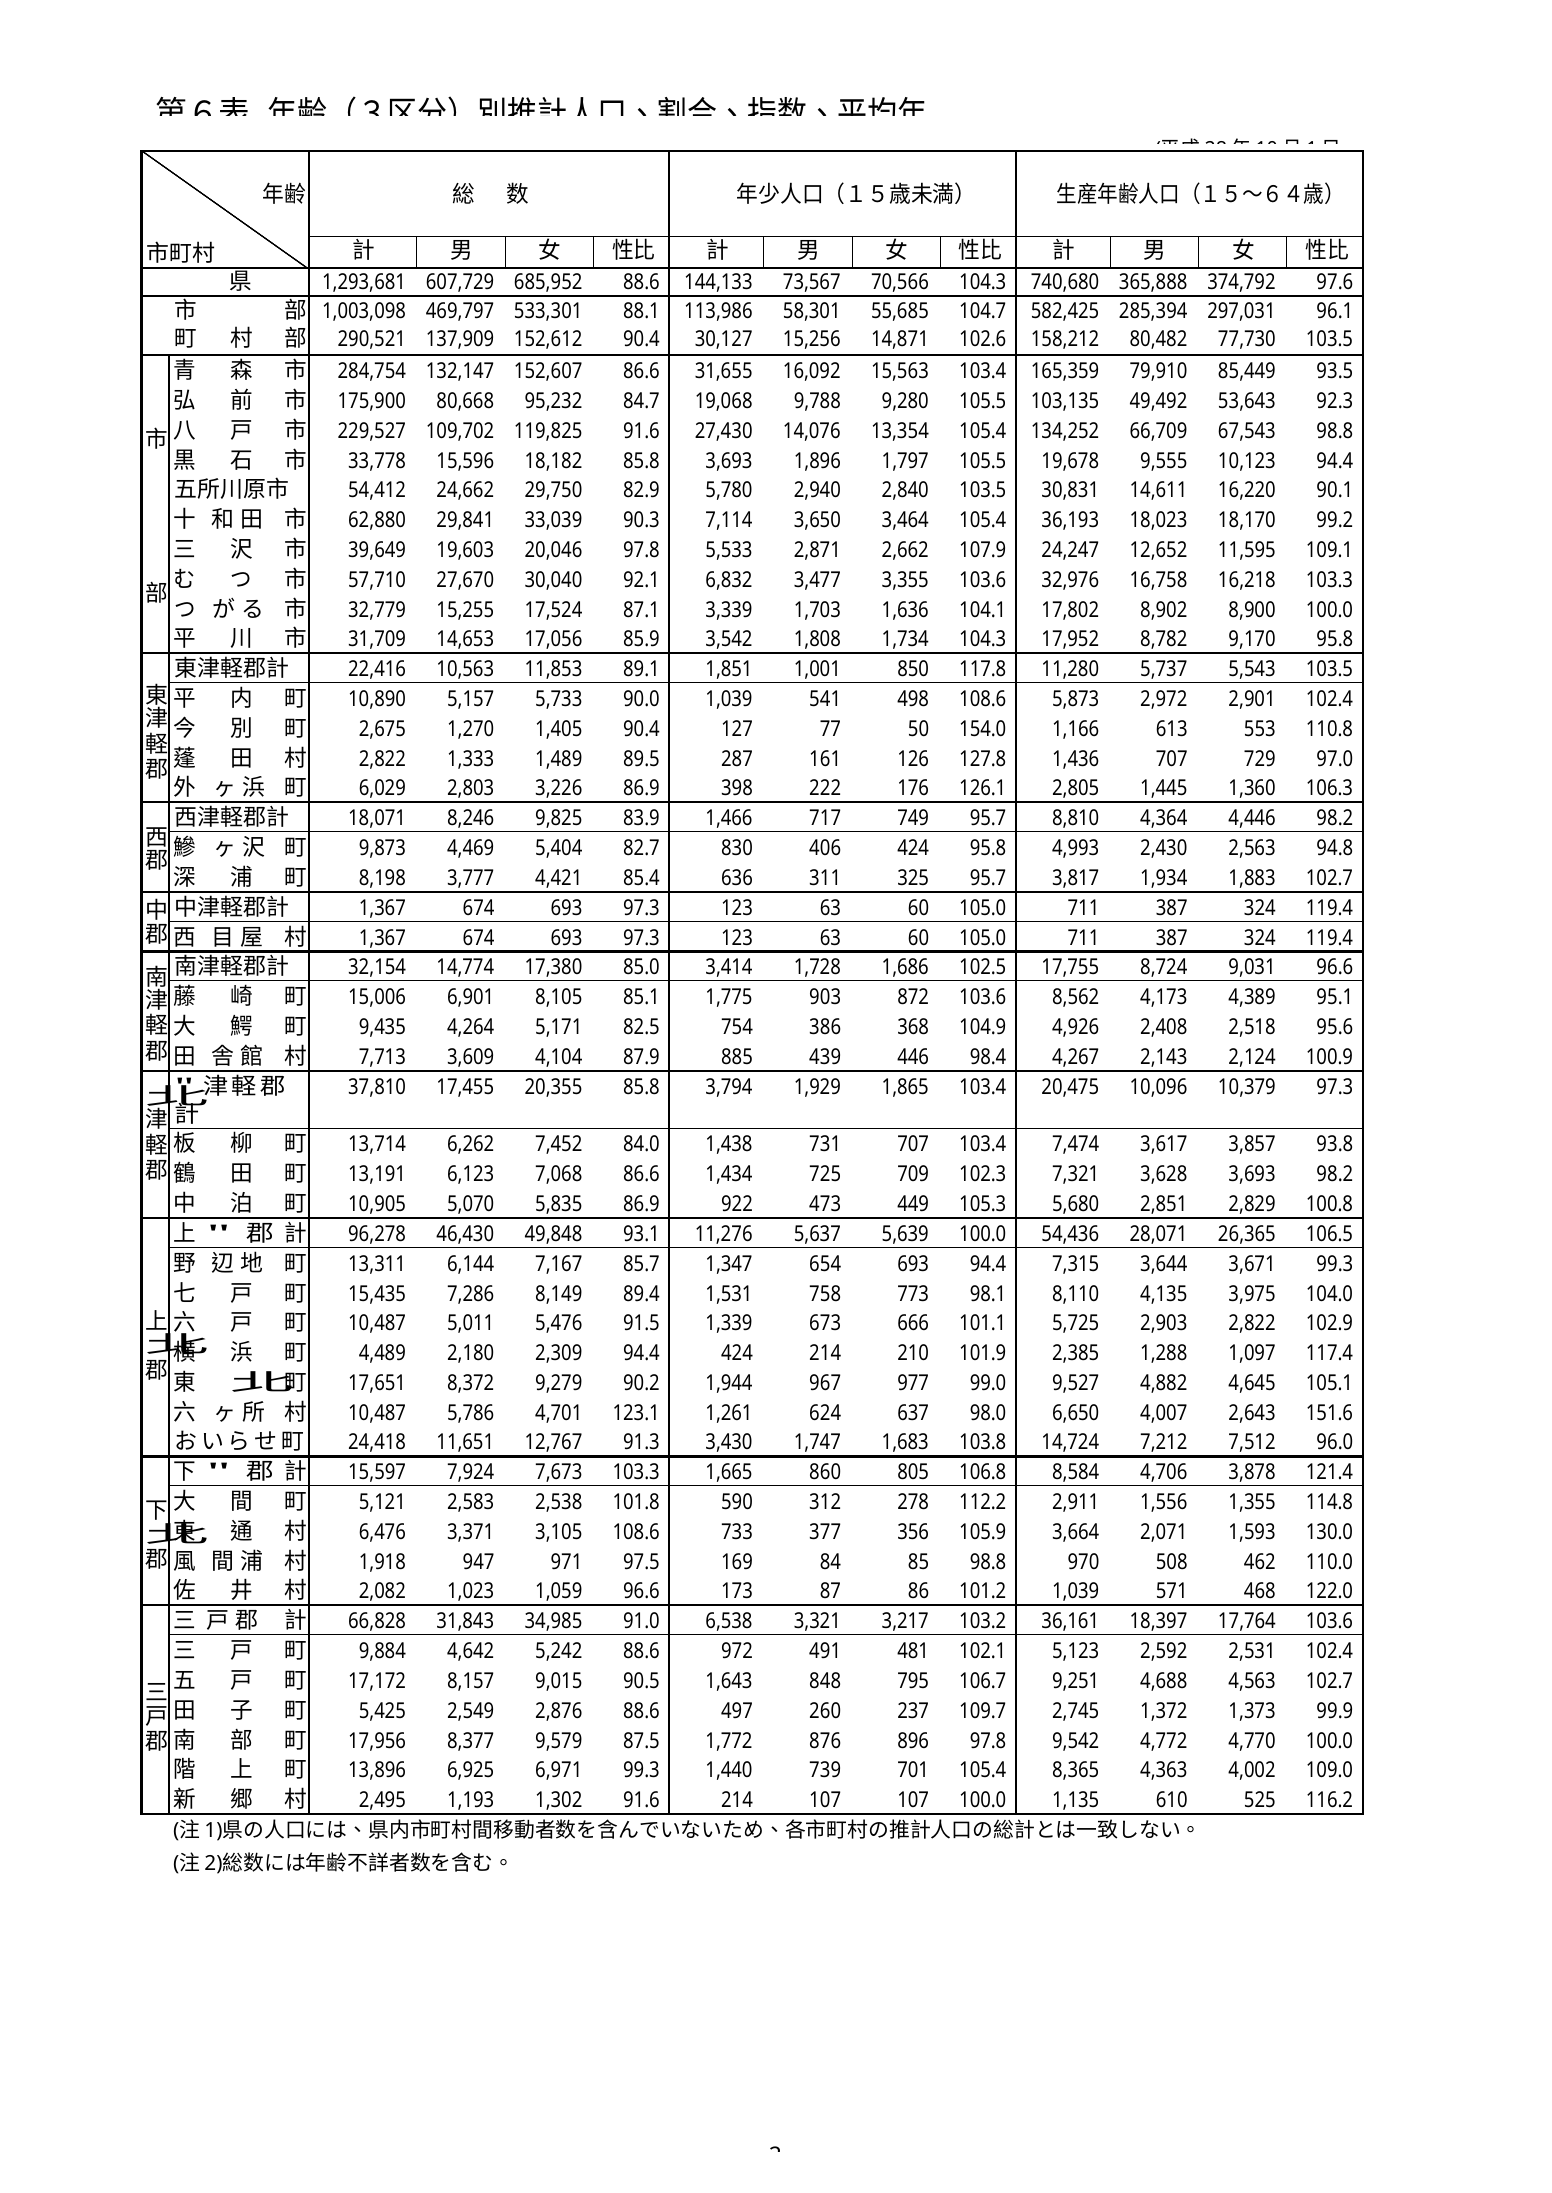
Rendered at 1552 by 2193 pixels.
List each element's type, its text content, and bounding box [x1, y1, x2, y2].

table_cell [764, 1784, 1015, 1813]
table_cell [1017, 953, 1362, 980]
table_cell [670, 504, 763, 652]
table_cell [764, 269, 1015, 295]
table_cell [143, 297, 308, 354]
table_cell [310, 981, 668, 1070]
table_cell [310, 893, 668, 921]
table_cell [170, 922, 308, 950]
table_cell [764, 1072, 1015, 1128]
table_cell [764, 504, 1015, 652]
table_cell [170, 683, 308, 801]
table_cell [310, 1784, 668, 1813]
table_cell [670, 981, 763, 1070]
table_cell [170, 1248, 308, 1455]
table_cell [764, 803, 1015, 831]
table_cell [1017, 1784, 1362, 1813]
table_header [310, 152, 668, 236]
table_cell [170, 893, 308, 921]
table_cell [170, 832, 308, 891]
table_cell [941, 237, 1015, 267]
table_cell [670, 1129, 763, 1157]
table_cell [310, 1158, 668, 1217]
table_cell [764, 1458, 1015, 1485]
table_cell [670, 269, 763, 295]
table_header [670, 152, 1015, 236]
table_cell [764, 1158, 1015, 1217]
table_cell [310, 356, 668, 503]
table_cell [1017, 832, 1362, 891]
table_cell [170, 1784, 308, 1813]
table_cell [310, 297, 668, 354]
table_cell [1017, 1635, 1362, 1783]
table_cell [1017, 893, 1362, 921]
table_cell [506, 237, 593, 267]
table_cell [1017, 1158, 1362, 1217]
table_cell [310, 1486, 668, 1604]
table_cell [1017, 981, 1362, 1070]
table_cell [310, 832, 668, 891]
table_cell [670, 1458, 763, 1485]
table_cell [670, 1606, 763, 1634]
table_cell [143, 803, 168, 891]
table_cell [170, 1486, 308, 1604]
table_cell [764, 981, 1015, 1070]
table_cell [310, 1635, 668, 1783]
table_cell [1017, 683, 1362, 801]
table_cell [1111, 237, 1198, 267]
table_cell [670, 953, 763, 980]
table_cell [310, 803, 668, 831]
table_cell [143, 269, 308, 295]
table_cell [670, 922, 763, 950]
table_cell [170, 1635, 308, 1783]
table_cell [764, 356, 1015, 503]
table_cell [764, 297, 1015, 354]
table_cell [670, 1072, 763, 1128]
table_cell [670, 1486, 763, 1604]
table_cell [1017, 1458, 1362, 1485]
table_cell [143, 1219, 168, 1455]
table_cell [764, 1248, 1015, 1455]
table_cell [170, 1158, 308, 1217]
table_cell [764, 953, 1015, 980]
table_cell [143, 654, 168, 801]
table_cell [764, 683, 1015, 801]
text (注2)総数には年齢不詳者数を含む。 [173, 1848, 1409, 1876]
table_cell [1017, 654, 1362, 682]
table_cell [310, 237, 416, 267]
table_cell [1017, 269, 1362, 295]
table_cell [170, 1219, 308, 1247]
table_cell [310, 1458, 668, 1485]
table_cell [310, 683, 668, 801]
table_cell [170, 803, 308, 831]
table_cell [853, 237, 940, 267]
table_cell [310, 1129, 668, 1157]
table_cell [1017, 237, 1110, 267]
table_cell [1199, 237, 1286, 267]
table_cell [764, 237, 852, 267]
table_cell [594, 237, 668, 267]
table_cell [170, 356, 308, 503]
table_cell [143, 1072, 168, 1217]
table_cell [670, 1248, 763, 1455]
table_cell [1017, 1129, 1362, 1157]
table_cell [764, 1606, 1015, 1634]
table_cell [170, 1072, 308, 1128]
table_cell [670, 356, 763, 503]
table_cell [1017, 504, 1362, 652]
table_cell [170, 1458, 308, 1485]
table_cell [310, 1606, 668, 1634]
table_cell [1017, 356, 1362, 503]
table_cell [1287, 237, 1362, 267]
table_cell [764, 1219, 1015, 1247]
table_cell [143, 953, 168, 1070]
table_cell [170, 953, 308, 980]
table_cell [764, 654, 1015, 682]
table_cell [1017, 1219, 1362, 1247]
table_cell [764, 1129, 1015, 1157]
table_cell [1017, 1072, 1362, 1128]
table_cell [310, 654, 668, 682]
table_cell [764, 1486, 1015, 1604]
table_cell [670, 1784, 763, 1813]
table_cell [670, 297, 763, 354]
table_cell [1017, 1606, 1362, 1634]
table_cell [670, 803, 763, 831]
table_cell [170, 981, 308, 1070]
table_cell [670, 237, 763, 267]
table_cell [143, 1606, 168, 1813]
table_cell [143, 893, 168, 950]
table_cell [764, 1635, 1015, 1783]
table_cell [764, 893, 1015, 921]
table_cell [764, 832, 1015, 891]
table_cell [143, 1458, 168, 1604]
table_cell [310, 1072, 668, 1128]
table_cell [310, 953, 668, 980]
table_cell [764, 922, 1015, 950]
text (注1)県の人口には、県内市町村間移動者数を含んでいないため、各市町村の推計人口の総計とは一致しない。 [173, 1816, 1409, 1844]
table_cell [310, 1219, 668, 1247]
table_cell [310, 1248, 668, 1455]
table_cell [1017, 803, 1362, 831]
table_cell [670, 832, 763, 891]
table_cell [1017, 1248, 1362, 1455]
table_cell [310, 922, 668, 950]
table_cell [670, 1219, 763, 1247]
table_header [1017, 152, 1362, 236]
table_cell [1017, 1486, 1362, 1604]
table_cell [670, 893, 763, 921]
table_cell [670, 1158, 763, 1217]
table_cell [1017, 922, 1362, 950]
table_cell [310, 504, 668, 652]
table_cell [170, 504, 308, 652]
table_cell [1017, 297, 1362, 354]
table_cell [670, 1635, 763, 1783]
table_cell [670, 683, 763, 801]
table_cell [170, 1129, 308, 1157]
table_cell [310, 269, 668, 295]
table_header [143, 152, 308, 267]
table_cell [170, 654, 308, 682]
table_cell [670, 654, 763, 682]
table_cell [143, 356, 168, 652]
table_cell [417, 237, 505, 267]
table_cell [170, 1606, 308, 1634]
